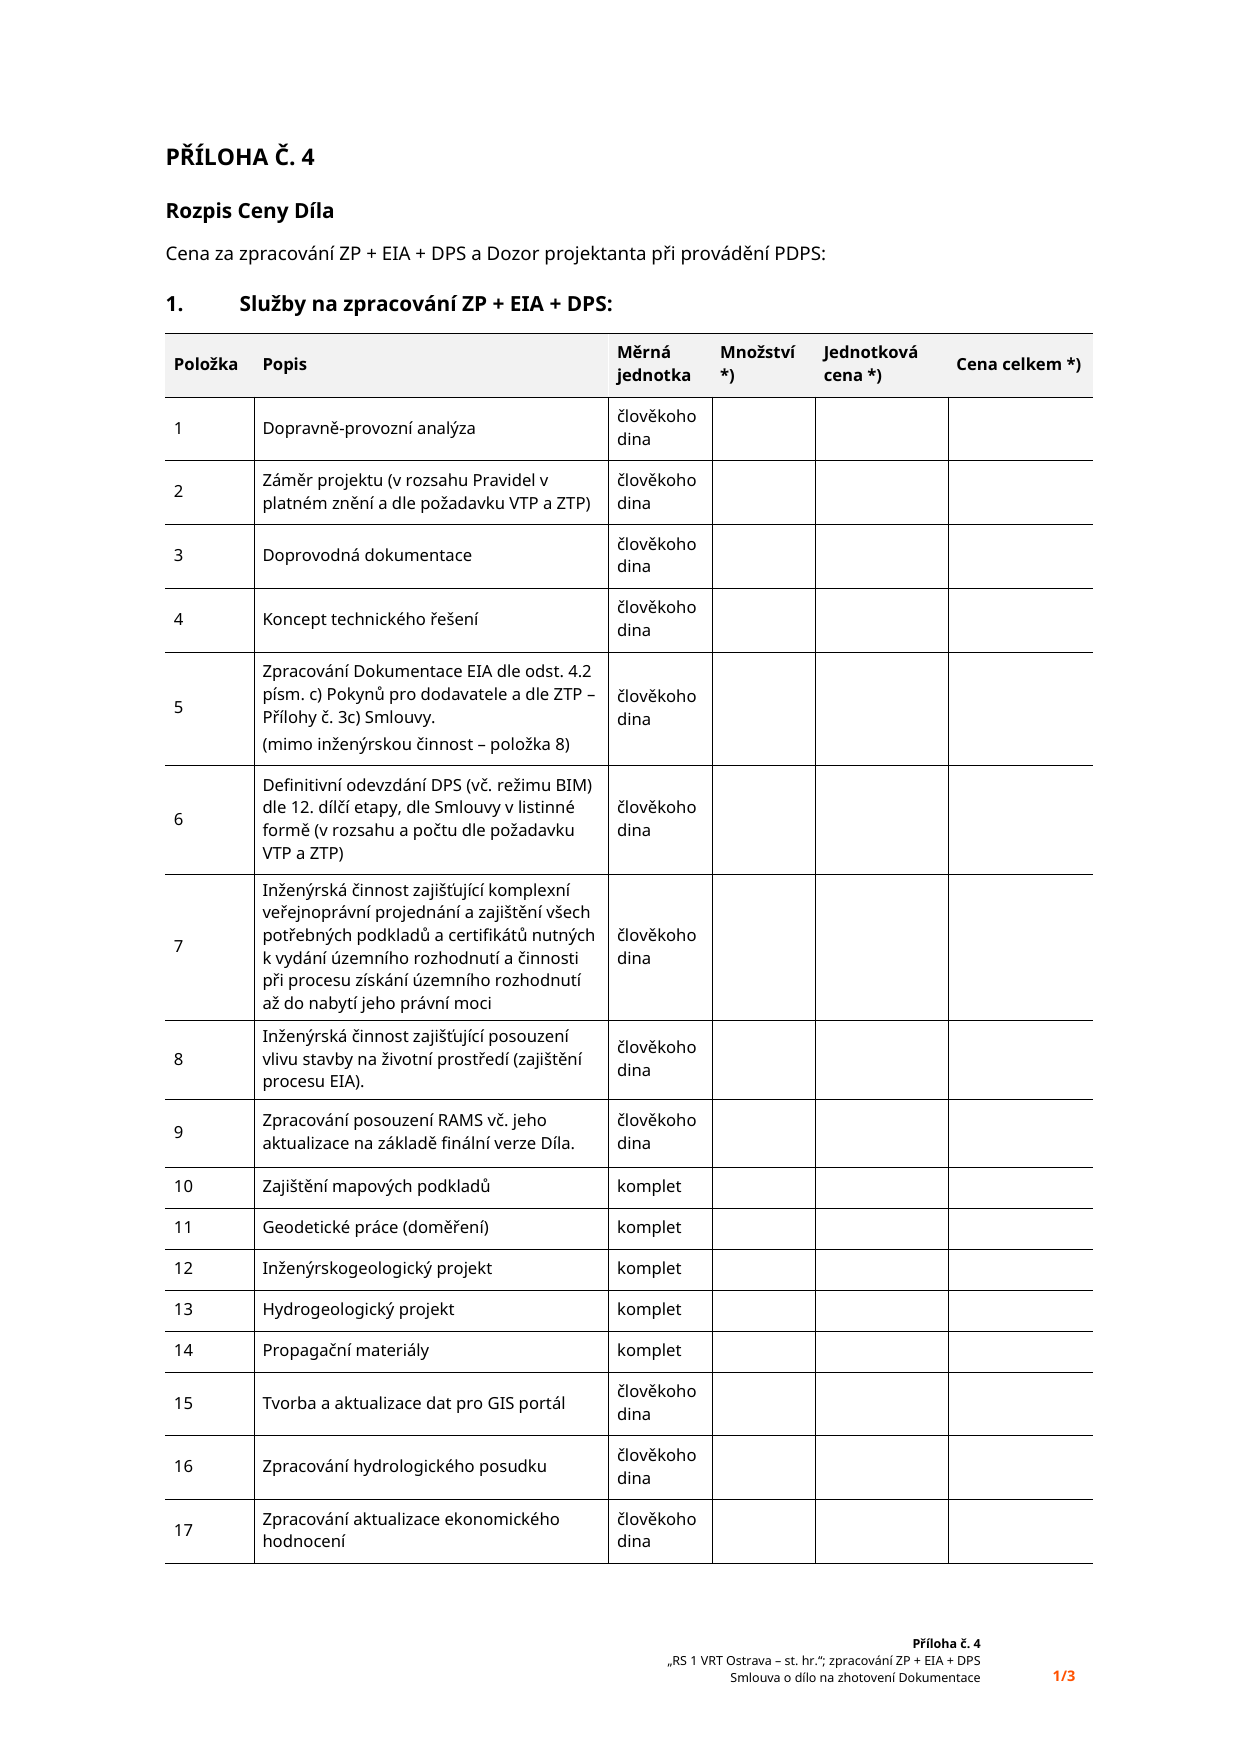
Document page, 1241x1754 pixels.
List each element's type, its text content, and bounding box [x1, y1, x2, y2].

table_cell [949, 398, 1093, 460]
table_cell [816, 1100, 948, 1166]
table_cell [816, 1250, 948, 1289]
table_cell člověkohodina [609, 1500, 712, 1563]
table_cell Zpracování aktualizace ekonomického hodnocení [255, 1500, 608, 1563]
table_cell Inženýrskogeologický projekt [255, 1250, 608, 1289]
table_cell [713, 1373, 815, 1435]
table_cell člověkohodina [609, 461, 712, 524]
table_cell [816, 1332, 948, 1372]
table_cell člověkohodina [609, 1436, 712, 1499]
table_cell 11 [165, 1209, 254, 1248]
table_cell Zpracování posouzení RAMS vč. jeho aktualizace na základě finální verze Díla. [255, 1100, 608, 1166]
table_cell 3 [165, 525, 254, 588]
table_cell [713, 1168, 815, 1207]
table_cell [816, 589, 948, 652]
table_cell [949, 766, 1093, 874]
table_cell [816, 766, 948, 874]
text Rozpis Ceny Díla [165, 197, 1075, 225]
table_cell Propagační materiály [255, 1332, 608, 1372]
table_cell [713, 1100, 815, 1166]
table_cell [816, 1021, 948, 1098]
table_cell [816, 1373, 948, 1435]
table_cell [949, 653, 1093, 765]
table_cell [816, 461, 948, 524]
table_cell [713, 398, 815, 460]
table_header Popis [254, 334, 608, 397]
table_cell [816, 1291, 948, 1331]
table_cell [713, 589, 815, 652]
table_cell Geodetické práce (doměření) [255, 1209, 608, 1248]
table_cell 13 [165, 1291, 254, 1331]
table_cell 17 [165, 1500, 254, 1563]
table_cell [949, 1373, 1093, 1435]
table_cell komplet [609, 1168, 712, 1207]
table_cell [713, 1436, 815, 1499]
table_cell Definitivní odevzdání DPS (vč. režimu BIM) dle 12. dílčí etapy, dle Smlouvy v listinné formě (v rozsahu a počtu dle požadavku VTP a ZTP) [255, 766, 608, 874]
table_header Množství *) [712, 334, 815, 397]
table_cell 14 [165, 1332, 254, 1372]
table_cell člověkohodina [609, 1100, 712, 1166]
text Cena za zpracování ZP + EIA + DPS a Dozor projektanta při provádění PDPS: [165, 240, 1075, 266]
table_cell [949, 525, 1093, 588]
table_cell 10 [165, 1168, 254, 1207]
table_cell [713, 1250, 815, 1289]
table_cell 9 [165, 1100, 254, 1166]
table_cell komplet [609, 1332, 712, 1372]
table_cell [949, 1021, 1093, 1098]
table_cell [713, 653, 815, 765]
table_cell [816, 398, 948, 460]
table_cell [949, 1209, 1093, 1248]
table_cell člověkohodina [609, 653, 712, 765]
table_cell Zpracování hydrologického posudku [255, 1436, 608, 1499]
table_cell Doprovodná dokumentace [255, 525, 608, 588]
table_cell [949, 1291, 1093, 1331]
table_cell 8 [165, 1021, 254, 1098]
table_cell [949, 461, 1093, 524]
table_cell [713, 461, 815, 524]
table_cell [816, 525, 948, 588]
table_cell [816, 1500, 948, 1563]
table_cell [949, 1332, 1093, 1372]
table_cell [713, 875, 815, 1020]
table_cell [816, 1168, 948, 1207]
table_cell 12 [165, 1250, 254, 1289]
table_cell [816, 1209, 948, 1248]
table_cell 4 [165, 589, 254, 652]
table_cell člověkohodina [609, 875, 712, 1020]
text 1. Služby na zpracování ZP + EIA + DPS: [165, 289, 1075, 318]
table_cell 5 [165, 653, 254, 765]
table_cell [949, 1436, 1093, 1499]
table_cell 6 [165, 766, 254, 874]
table_cell Inženýrská činnost zajišťující posouzení vlivu stavby na životní prostředí (zajištění procesu EIA). [255, 1021, 608, 1098]
table_cell [949, 1100, 1093, 1166]
table_cell člověkohodina [609, 398, 712, 460]
table_cell Tvorba a aktualizace dat pro GIS portál [255, 1373, 608, 1435]
table_header Měrná jednotka [609, 334, 712, 397]
table_cell [816, 653, 948, 765]
table_cell Zajištění mapových podkladů [255, 1168, 608, 1207]
table_cell [713, 1291, 815, 1331]
table_cell Zpracování Dokumentace EIA dle odst. 4.2 písm. c) Pokynů pro dodavatele a dle ZTP – Přílohy č. 3c) Smlouvy. (mimo inženýrskou činnost – položka 8) [255, 653, 608, 765]
table_cell [949, 1500, 1093, 1563]
table_cell 15 [165, 1373, 254, 1435]
table_cell komplet [609, 1291, 712, 1331]
table_header Položka [165, 334, 254, 397]
table_cell člověkohodina [609, 1373, 712, 1435]
table_cell Inženýrská činnost zajišťující komplexní veřejnoprávní projednání a zajištění všech potřebných podkladů a certifikátů nutných k vydání územního rozhodnutí a činnosti při procesu získání územního rozhodnutí až do nabytí jeho právní moci [255, 875, 608, 1020]
table_cell [713, 766, 815, 874]
table_cell [949, 875, 1093, 1020]
table_cell [816, 875, 948, 1020]
table_cell 16 [165, 1436, 254, 1499]
table_cell [713, 1500, 815, 1563]
table_cell [713, 1332, 815, 1372]
table_cell [949, 589, 1093, 652]
table_cell [713, 525, 815, 588]
table_header Jednotková cena *) [815, 334, 948, 397]
table_cell komplet [609, 1250, 712, 1289]
table_cell 2 [165, 461, 254, 524]
table_cell [713, 1209, 815, 1248]
table_cell Koncept technického řešení [255, 589, 608, 652]
table_header Cena celkem *) [948, 334, 1093, 397]
table_cell člověkohodina [609, 525, 712, 588]
table_cell [949, 1250, 1093, 1289]
text Příloha č. 4 [165, 141, 1075, 173]
table_cell [949, 1168, 1093, 1207]
table_cell [713, 1021, 815, 1098]
table_cell komplet [609, 1209, 712, 1248]
table_cell 7 [165, 875, 254, 1020]
table_cell člověkohodina [609, 1021, 712, 1098]
table_cell Hydrogeologický projekt [255, 1291, 608, 1331]
table_cell [816, 1436, 948, 1499]
table_cell Dopravně-provozní analýza [255, 398, 608, 460]
table_cell člověkohodina [609, 766, 712, 874]
table_cell 1 [165, 398, 254, 460]
table_cell Záměr projektu (v rozsahu Pravidel v platném znění a dle požadavku VTP a ZTP) [255, 461, 608, 524]
table_cell člověkohodina [609, 589, 712, 652]
